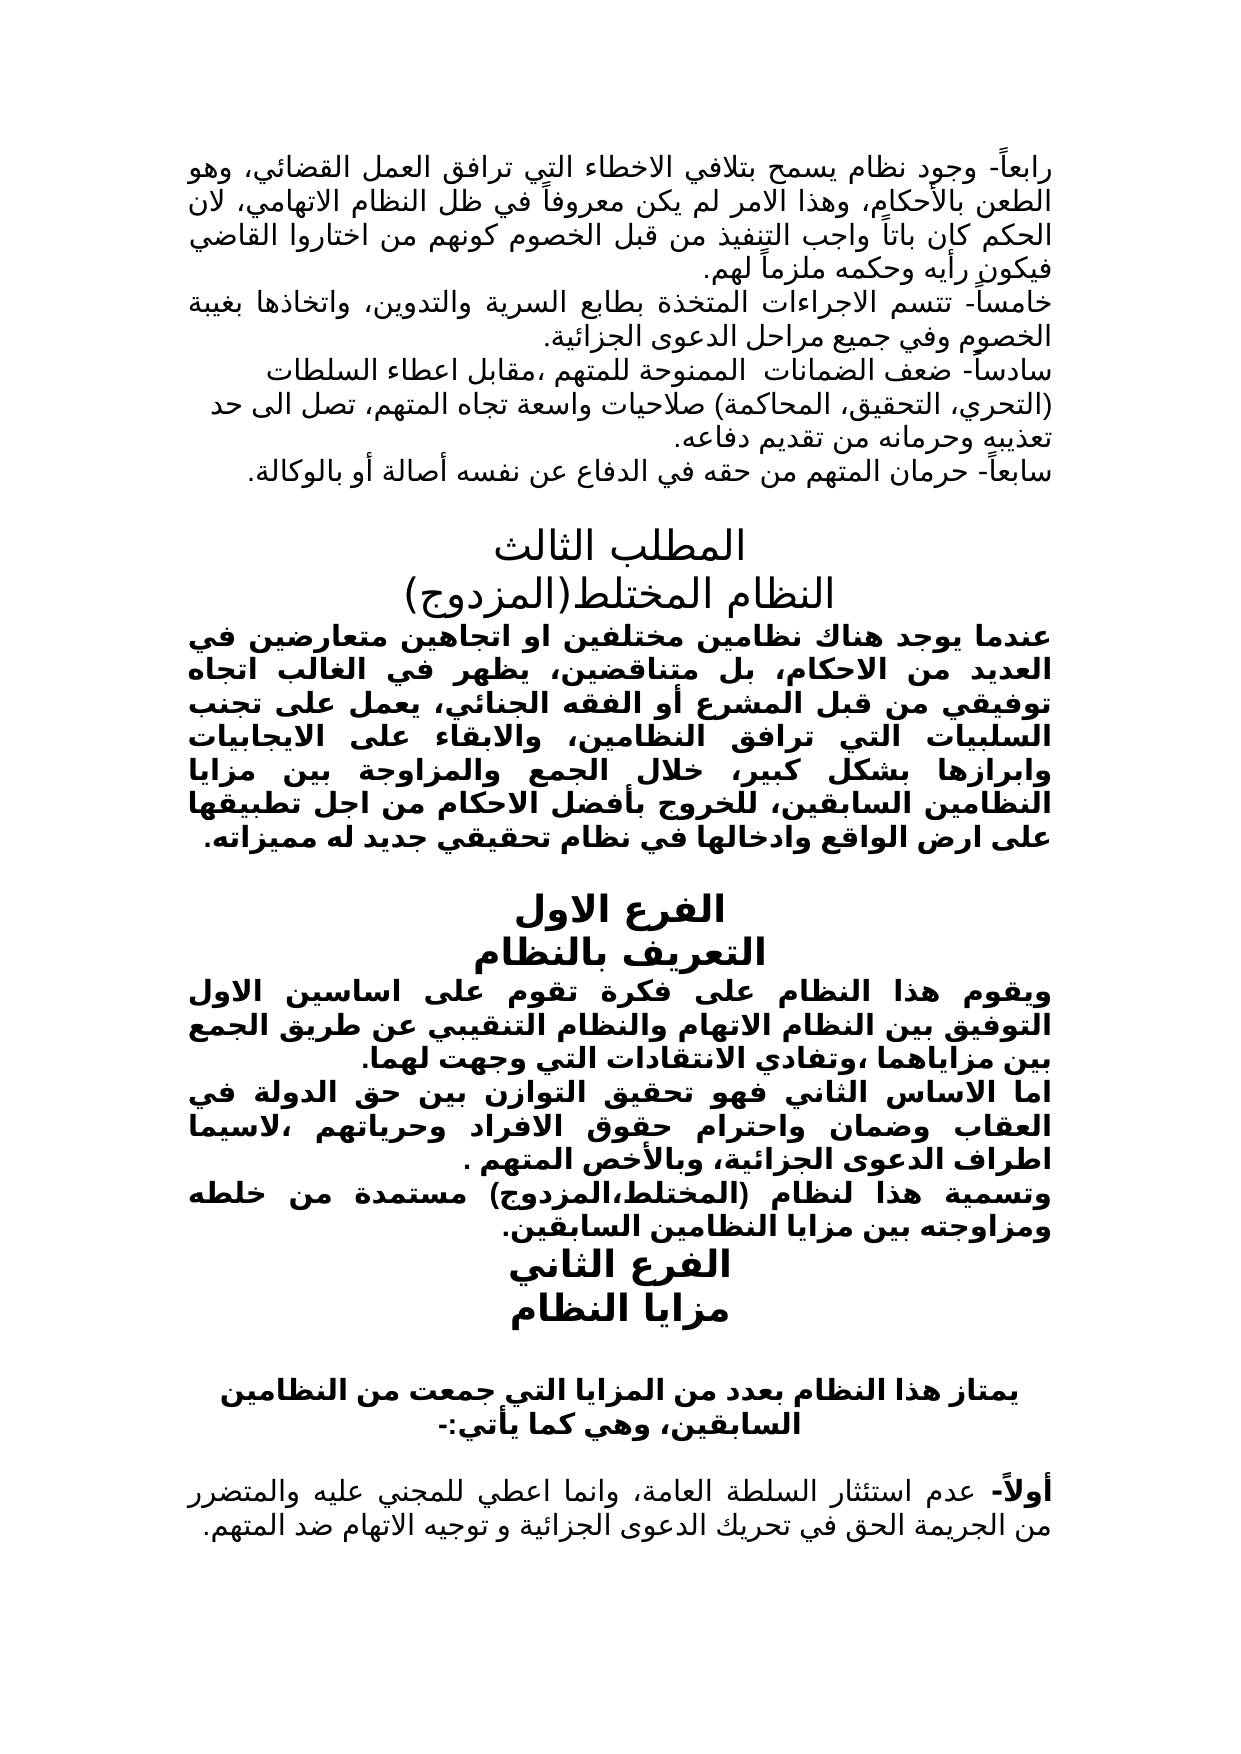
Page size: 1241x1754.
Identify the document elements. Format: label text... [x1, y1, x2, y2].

text سابعاً- حرمان المتهم من حقه في الدفاع عن نفسه أصالة أو بالوكالة. [187, 454, 1053, 488]
text خامساً- تتسم الاجراءات المتخذة بطابع السرية والتدوين، واتخاذها بغيبة الخصوم وفي جميع مراحل الدعوى الجزائية. [187, 285, 1053, 353]
text النظام المختلط(المزدوج) [187, 570, 1053, 619]
text عندما يوجد هناك نظامين مختلفين او اتجاهين متعارضين في العديد من الاحكام، بل متناقضين، يظهر في الغالب اتجاه توفيقي من قبل المشرع أو الفقه الجنائي، يعمل على تجنب السلبيات التي ترافق النظامين، والابقاء على الايجابيات وابرازها بشكل كبير، خلال الجمع والمزاوجة بين مزايا النظامين السابقين، للخروج بأفضل الاحكام من اجل تطبيقها على ارض الواقع وادخالها في نظام تحقيقي جديد له مميزاته. [187, 619, 1053, 854]
text وتسمية هذا لنظام (المختلط،المزدوج) مستمدة من خلطه ومزاوجته بين مزايا النظامين السابقين. [187, 1176, 1053, 1243]
text الفرع الاول [187, 887, 1053, 931]
text سادساً- ضعف الضمانات الممنوحة للمتهم ،مقابل اعطاء السلطات (التحري، التحقيق، المحاكمة) صلاحيات واسعة تجاه المتهم، تصل الى حد تعذيبه وحرمانه من تقديم دفاعه. [187, 353, 1053, 454]
text رابعاً- وجود نظام يسمح بتلافي الاخطاء التي ترافق العمل القضائي، وهو الطعن بالأحكام، وهذا الامر لم يكن معروفاً في ظل النظام الاتهامي، لان الحكم كان باتاً واجب التنفيذ من قبل الخصوم كونهم من اختاروا القاضي فيكون رأيه وحكمه ملزماً لهم. [187, 150, 1053, 285]
text المطلب الثالث [187, 522, 1053, 570]
text اما الاساس الثاني فهو تحقيق التوازن بين حق الدولة في العقاب وضمان واحترام حقوق الافراد وحرياتهم ،لاسيما اطراف الدعوى الجزائية، وبالأخص المتهم . [187, 1075, 1053, 1176]
text الفرع الثاني [187, 1243, 1053, 1286]
text يمتاز هذا النظام بعدد من المزايا التي جمعت من النظامين السابقين، وهي كما يأتي:- [187, 1373, 1053, 1440]
text التعريف بالنظام [187, 931, 1053, 974]
text أولاً- عدم استئثار السلطة العامة، وانما اعطي للمجني عليه والمتضرر من الجريمة الحق في تحريك الدعوى الجزائية و توجيه الاتهام ضد المتهم. [187, 1474, 1053, 1542]
text ويقوم هذا النظام على فكرة تقوم على اساسين الاول التوفيق بين النظام الاتهام والنظام التنقيبي عن طريق الجمع بين مزاياهما ،وتفادي الانتقادات التي وجهت لهما. [187, 974, 1053, 1075]
text مزايا النظام [187, 1286, 1053, 1330]
